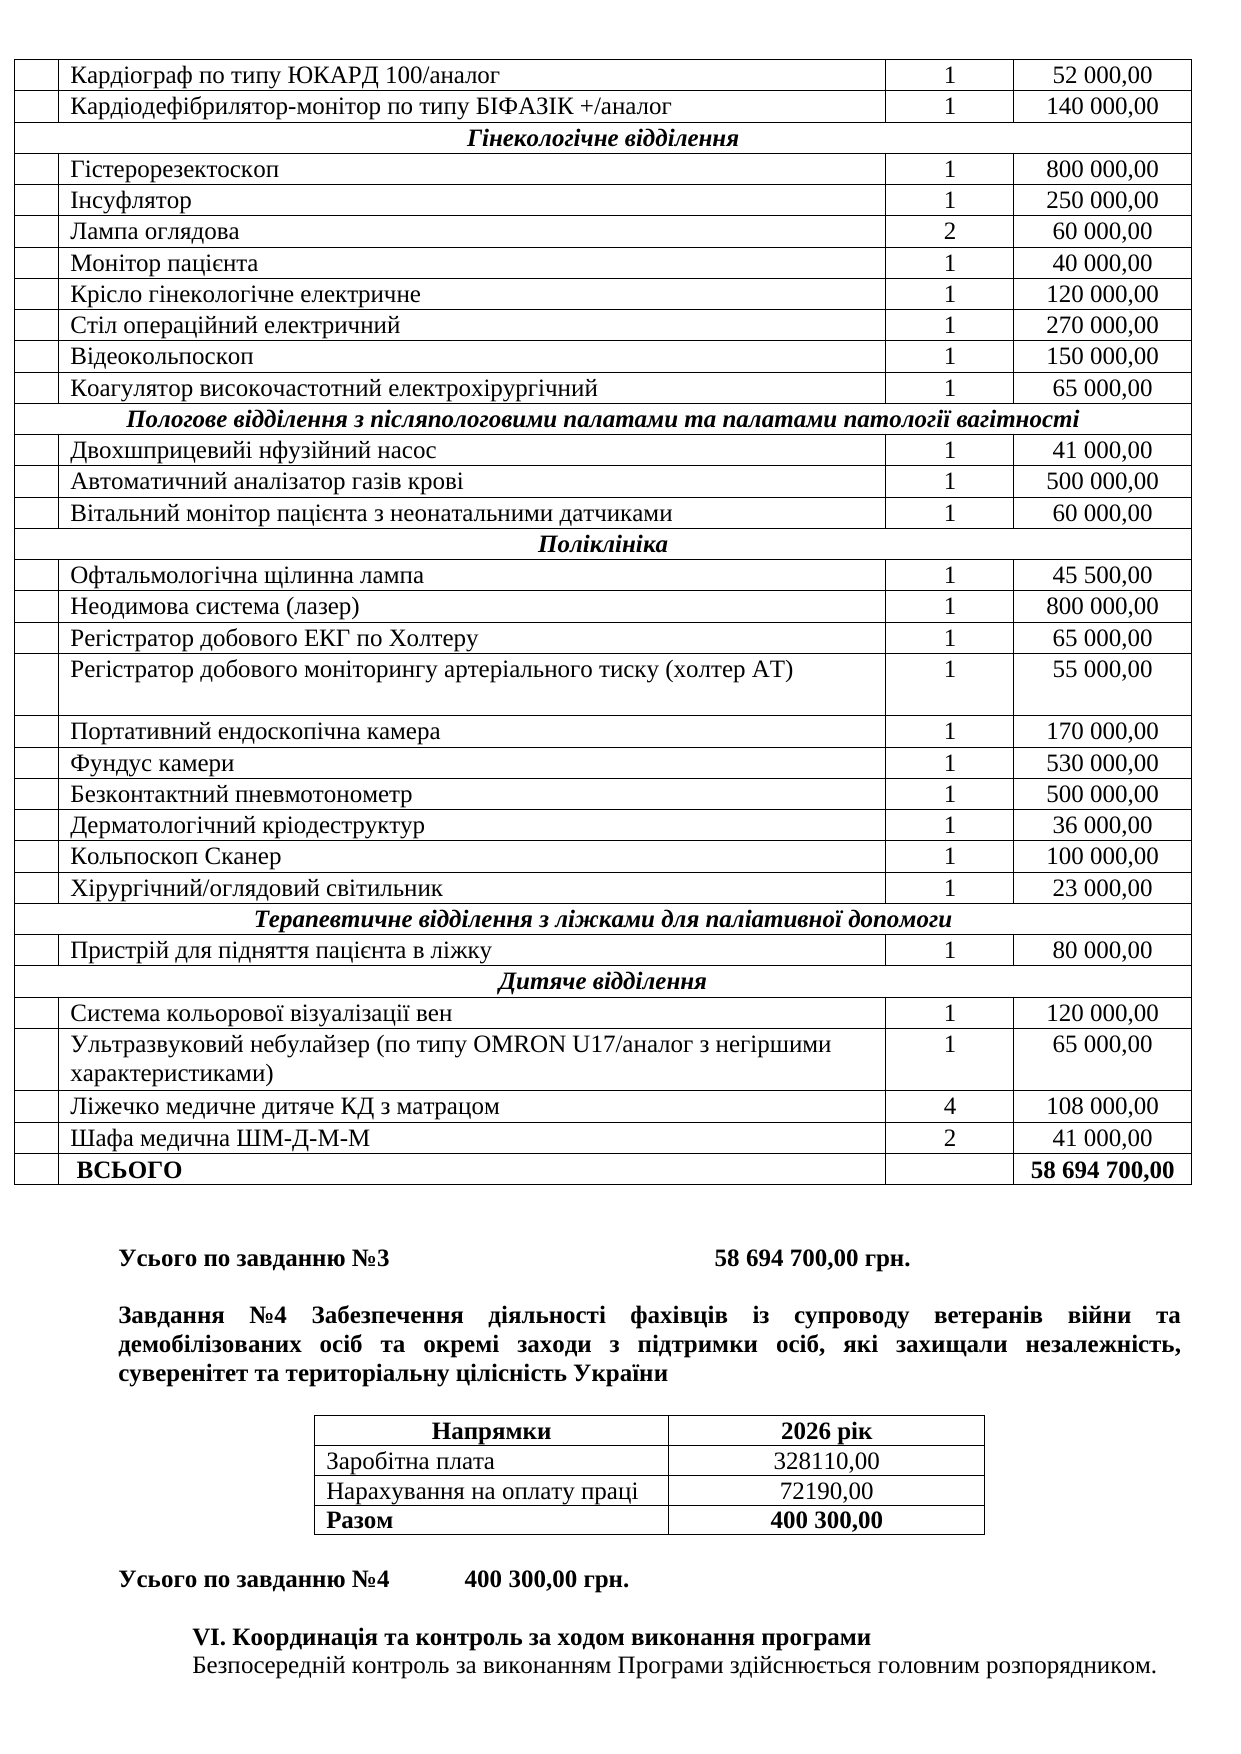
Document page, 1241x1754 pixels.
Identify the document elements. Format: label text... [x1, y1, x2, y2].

table_cell 1 [886, 466, 1013, 497]
table_cell 1 [886, 935, 1013, 965]
table_cell Портативний ендоскопічна камера [59, 716, 885, 747]
table_cell Пристрій для підняття пацієнта в ліжку [59, 935, 885, 965]
table_cell [15, 154, 58, 184]
table_cell [15, 435, 58, 465]
table_cell [15, 716, 58, 747]
table_cell 2 [886, 1123, 1013, 1153]
table_cell 60 000,00 [1014, 498, 1191, 528]
text Усього по завданню №3 58 694 700,00 грн. [118, 1243, 1182, 1271]
table_cell Автоматичний аналізатор газів крові [59, 466, 885, 497]
table_cell Монітор пацієнта [59, 248, 885, 278]
table_cell Відеокольпоскоп [59, 341, 885, 372]
table_cell Система кольорової візуалізації вен [59, 998, 885, 1028]
table_cell Інсуфлятор [59, 185, 885, 215]
table_cell 65 000,00 [1014, 373, 1191, 403]
table_cell 1 [886, 341, 1013, 372]
table_cell 55 000,00 [1014, 654, 1191, 715]
table_cell Безконтактний пневмотонометр [59, 779, 885, 809]
table_cell Стіл операційний електричний [59, 310, 885, 340]
table_cell Коагулятор високочастотний електрохірургічний [59, 373, 885, 403]
table_cell 108 000,00 [1014, 1091, 1191, 1122]
table_cell 60 000,00 [1014, 216, 1191, 247]
table_cell Лампа оглядова [59, 216, 885, 247]
table_cell 65 000,00 [1014, 623, 1191, 653]
table_cell 52 000,00 [1014, 60, 1191, 90]
table_cell [15, 654, 58, 715]
table_cell 1 [886, 623, 1013, 653]
table_cell [15, 873, 58, 903]
table_cell 80 000,00 [1014, 935, 1191, 965]
table_cell Двохшприцевийі нфузійний насос [59, 435, 885, 465]
table_cell 140 000,00 [1014, 91, 1191, 122]
table_cell [15, 466, 58, 497]
table_cell [15, 341, 58, 372]
table_cell 1 [886, 248, 1013, 278]
table_cell 36 000,00 [1014, 810, 1191, 840]
table_cell Вітальний монітор пацієнта з неонатальними датчиками [59, 498, 885, 528]
table_cell 1 [886, 154, 1013, 184]
table_cell [15, 279, 58, 309]
table_cell 41 000,00 [1014, 1123, 1191, 1153]
table_cell [15, 998, 58, 1028]
table_cell 4 [886, 1091, 1013, 1122]
table_cell [15, 248, 58, 278]
table_cell Поліклініка [15, 529, 1191, 559]
table_cell Гінекологічне відділення [15, 123, 1191, 153]
table_cell 270 000,00 [1014, 310, 1191, 340]
table_cell Шафа медична ШМ-Д-М-М [59, 1123, 885, 1153]
table_cell Неодимова система (лазер) [59, 591, 885, 622]
table_cell 58 694 700,00 [1014, 1154, 1191, 1184]
table_cell 1 [886, 873, 1013, 903]
table_cell [15, 779, 58, 809]
table_cell 120 000,00 [1014, 998, 1191, 1028]
table_cell Нарахування на оплату праці [315, 1476, 668, 1504]
table_cell [15, 935, 58, 965]
table_cell 100 000,00 [1014, 841, 1191, 872]
table_cell 1 [886, 810, 1013, 840]
table_cell 500 000,00 [1014, 466, 1191, 497]
table_cell [15, 623, 58, 653]
table_cell 1 [886, 60, 1013, 90]
table_cell [15, 310, 58, 340]
table_cell Заробітна плата [315, 1446, 668, 1475]
table_cell [15, 60, 58, 90]
table_cell Терапевтичне відділення з ліжками для паліативної допомоги [15, 904, 1191, 934]
table_cell [15, 810, 58, 840]
table_cell 1 [886, 279, 1013, 309]
table_cell [15, 560, 58, 590]
table_cell 45 500,00 [1014, 560, 1191, 590]
table_cell Регістратор добового ЕКГ по Холтеру [59, 623, 885, 653]
table_cell [15, 216, 58, 247]
table_cell 1 [886, 560, 1013, 590]
table_cell 1 [886, 591, 1013, 622]
table_cell ВСЬОГО [59, 1154, 885, 1184]
table_cell [15, 841, 58, 872]
table_cell Офтальмологічна щілинна лампа [59, 560, 885, 590]
table_cell 2 [886, 216, 1013, 247]
table_header Напрямки [315, 1416, 668, 1445]
table_cell 250 000,00 [1014, 185, 1191, 215]
table_cell Разом [315, 1506, 668, 1534]
text Завдання №4 Забезпечення діяльності фахівців із супроводу ветеранів війни та демобілізованих осіб та окремі заходи з підтримки осіб, які захищали незалежність, суверенітет та територіальну цілісність України [118, 1300, 1182, 1386]
table_cell 1 [886, 998, 1013, 1028]
table_cell 1 [886, 373, 1013, 403]
table_cell [15, 748, 58, 778]
table_cell Пологове відділення з післяпологовими палатами та палатами патології вагітності [15, 404, 1191, 434]
table_cell Крісло гінекологічне електричне [59, 279, 885, 309]
table_cell 1 [886, 716, 1013, 747]
table_cell 65 000,00 [1014, 1029, 1191, 1090]
table_cell 72190,00 [669, 1476, 984, 1504]
text VІ. Координація та контроль за ходом виконання програми [118, 1622, 1181, 1650]
table_cell [15, 373, 58, 403]
table_cell 1 [886, 779, 1013, 809]
table_cell Регістратор добового моніторингу артеріального тиску (холтер АТ) [59, 654, 885, 715]
table_cell [15, 185, 58, 215]
table_cell Ліжечко медичне дитяче КД з матрацом [59, 1091, 885, 1122]
table_cell 1 [886, 841, 1013, 872]
table_cell 530 000,00 [1014, 748, 1191, 778]
table_cell Хірургічний/оглядовий світильник [59, 873, 885, 903]
table_cell Фундус камери [59, 748, 885, 778]
table_cell 1 [886, 310, 1013, 340]
table_cell Кольпоскоп Сканер [59, 841, 885, 872]
text Усього по завданню №4 400 300,00 грн. [118, 1564, 1182, 1593]
table_cell [15, 1091, 58, 1122]
table_cell 40 000,00 [1014, 248, 1191, 278]
table_cell [15, 91, 58, 122]
table_cell [15, 1029, 58, 1090]
table_cell Ультразвуковий небулайзер (по типу OMRON U17/аналог з негіршими характеристиками) [59, 1029, 885, 1090]
table_cell 170 000,00 [1014, 716, 1191, 747]
table_cell [15, 1123, 58, 1153]
table_cell [15, 498, 58, 528]
table_cell 400 300,00 [669, 1506, 984, 1534]
table_cell Гістерорезектоскоп [59, 154, 885, 184]
text Безпосередній контроль за виконанням Програми здійснюється головним розпорядником. [118, 1650, 1181, 1679]
table_cell 23 000,00 [1014, 873, 1191, 903]
table_cell 328110,00 [669, 1446, 984, 1475]
table_cell Дерматологічний кріодеструктур [59, 810, 885, 840]
table_cell 800 000,00 [1014, 154, 1191, 184]
table_cell Кардіодефібрилятор-монітор по типу БІФАЗІК +/аналог [59, 91, 885, 122]
table_cell 1 [886, 1029, 1013, 1090]
table_header 2026 рік [669, 1416, 984, 1445]
table_cell 41 000,00 [1014, 435, 1191, 465]
table_cell [15, 591, 58, 622]
table_cell 1 [886, 654, 1013, 715]
table_cell 1 [886, 435, 1013, 465]
table_cell Кардіограф по типу ЮКАРД 100/аналог [59, 60, 885, 90]
table_cell 800 000,00 [1014, 591, 1191, 622]
table_cell 1 [886, 185, 1013, 215]
table_cell [15, 1154, 58, 1184]
table_cell 1 [886, 748, 1013, 778]
table_cell [886, 1154, 1013, 1184]
table_cell 1 [886, 498, 1013, 528]
table_cell 1 [886, 91, 1013, 122]
table_cell 500 000,00 [1014, 779, 1191, 809]
table_cell 150 000,00 [1014, 341, 1191, 372]
table_cell 120 000,00 [1014, 279, 1191, 309]
table_cell Дитяче відділення [15, 966, 1191, 997]
